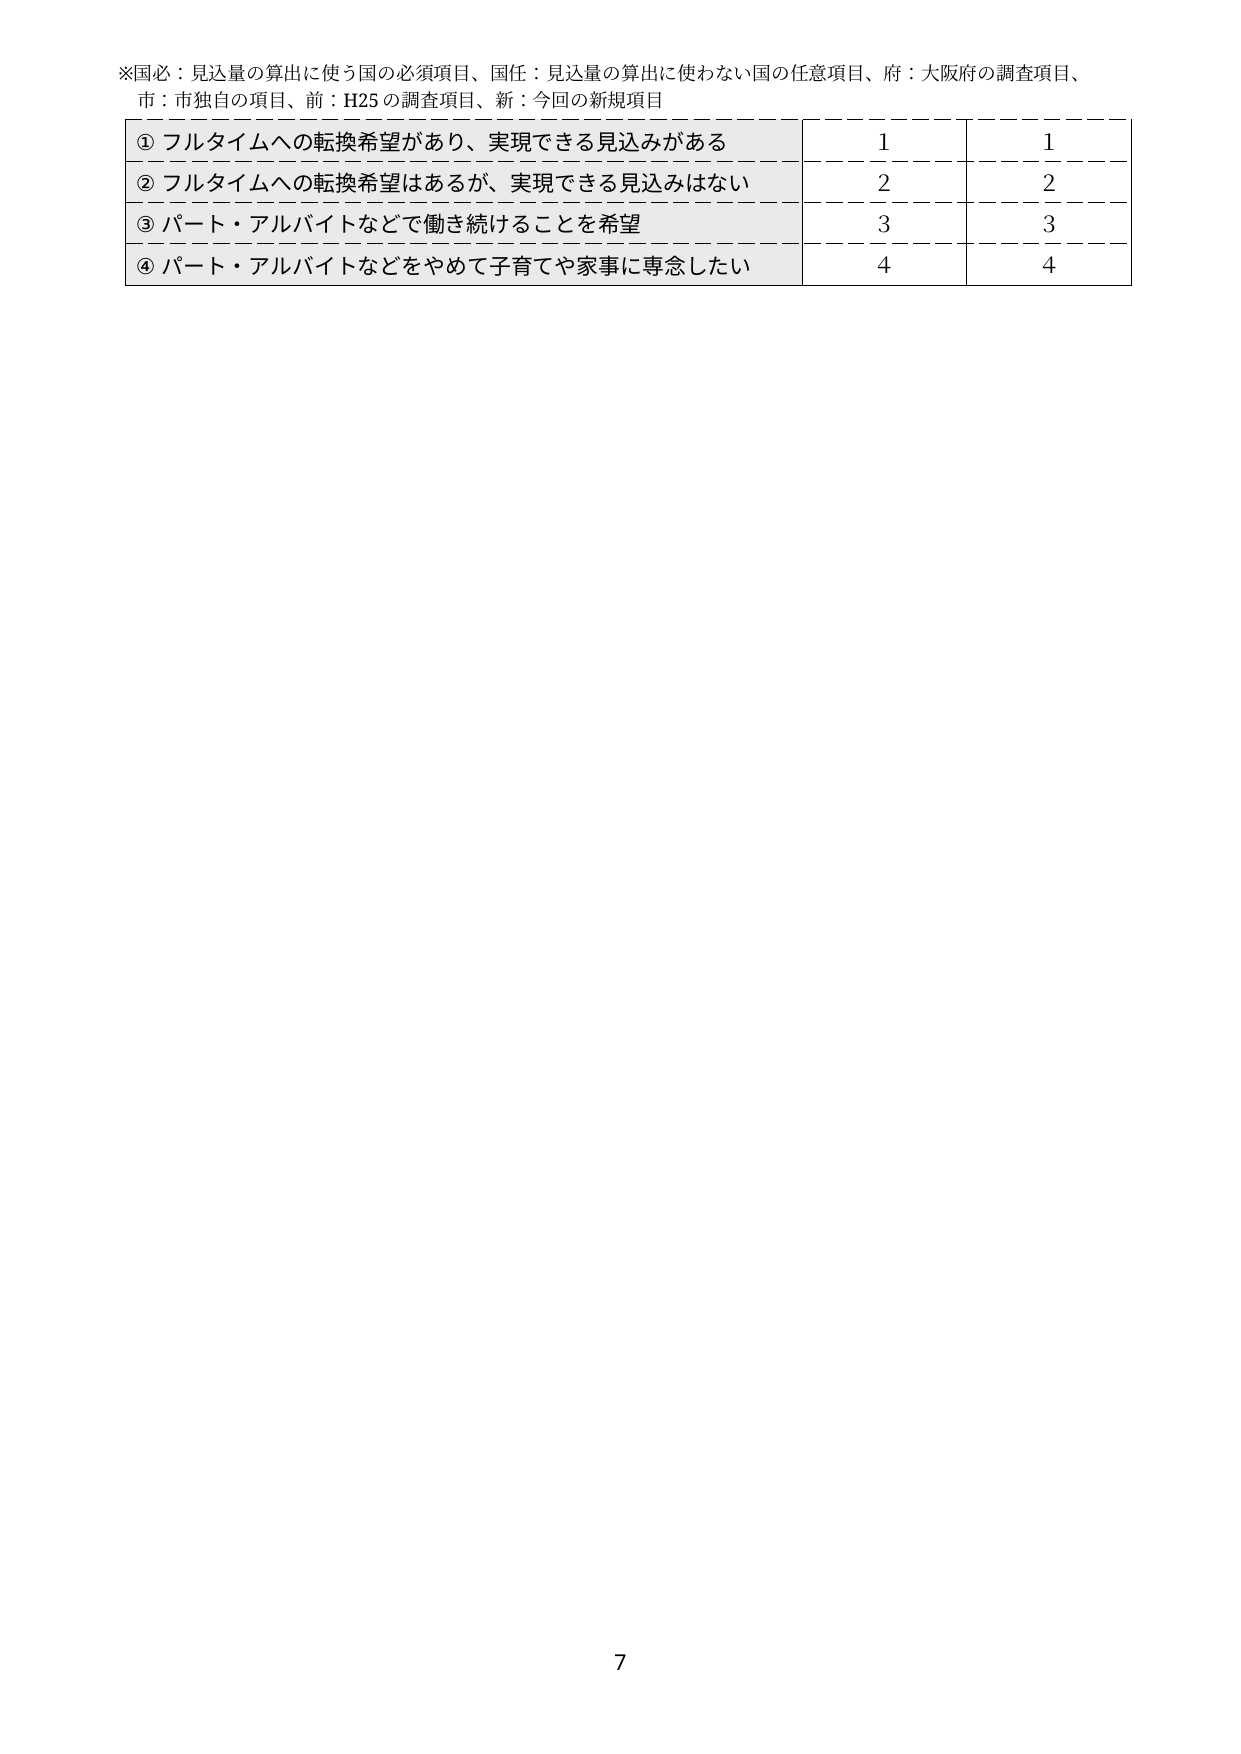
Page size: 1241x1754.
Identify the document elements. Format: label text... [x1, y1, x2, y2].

table_cell ③ パート・アルバイトなどで働き続けることを希望 [126, 202, 802, 243]
table_cell ３ [803, 202, 966, 243]
table_cell １ [967, 119, 1131, 161]
table_cell ④ パート・アルバイトなどをやめて子育てや家事に専念したい [126, 243, 802, 285]
table_cell ２ [803, 161, 966, 202]
table_cell ４ [803, 243, 966, 285]
table_cell ２ [967, 161, 1131, 202]
table_cell ② フルタイムへの転換希望はあるが、実現できる見込みはない [126, 161, 802, 202]
table_cell ３ [967, 202, 1131, 243]
table_cell ４ [967, 243, 1131, 285]
table_cell ① フルタイムへの転換希望があり、実現できる見込みがある [126, 119, 802, 161]
table_cell １ [802, 119, 966, 161]
